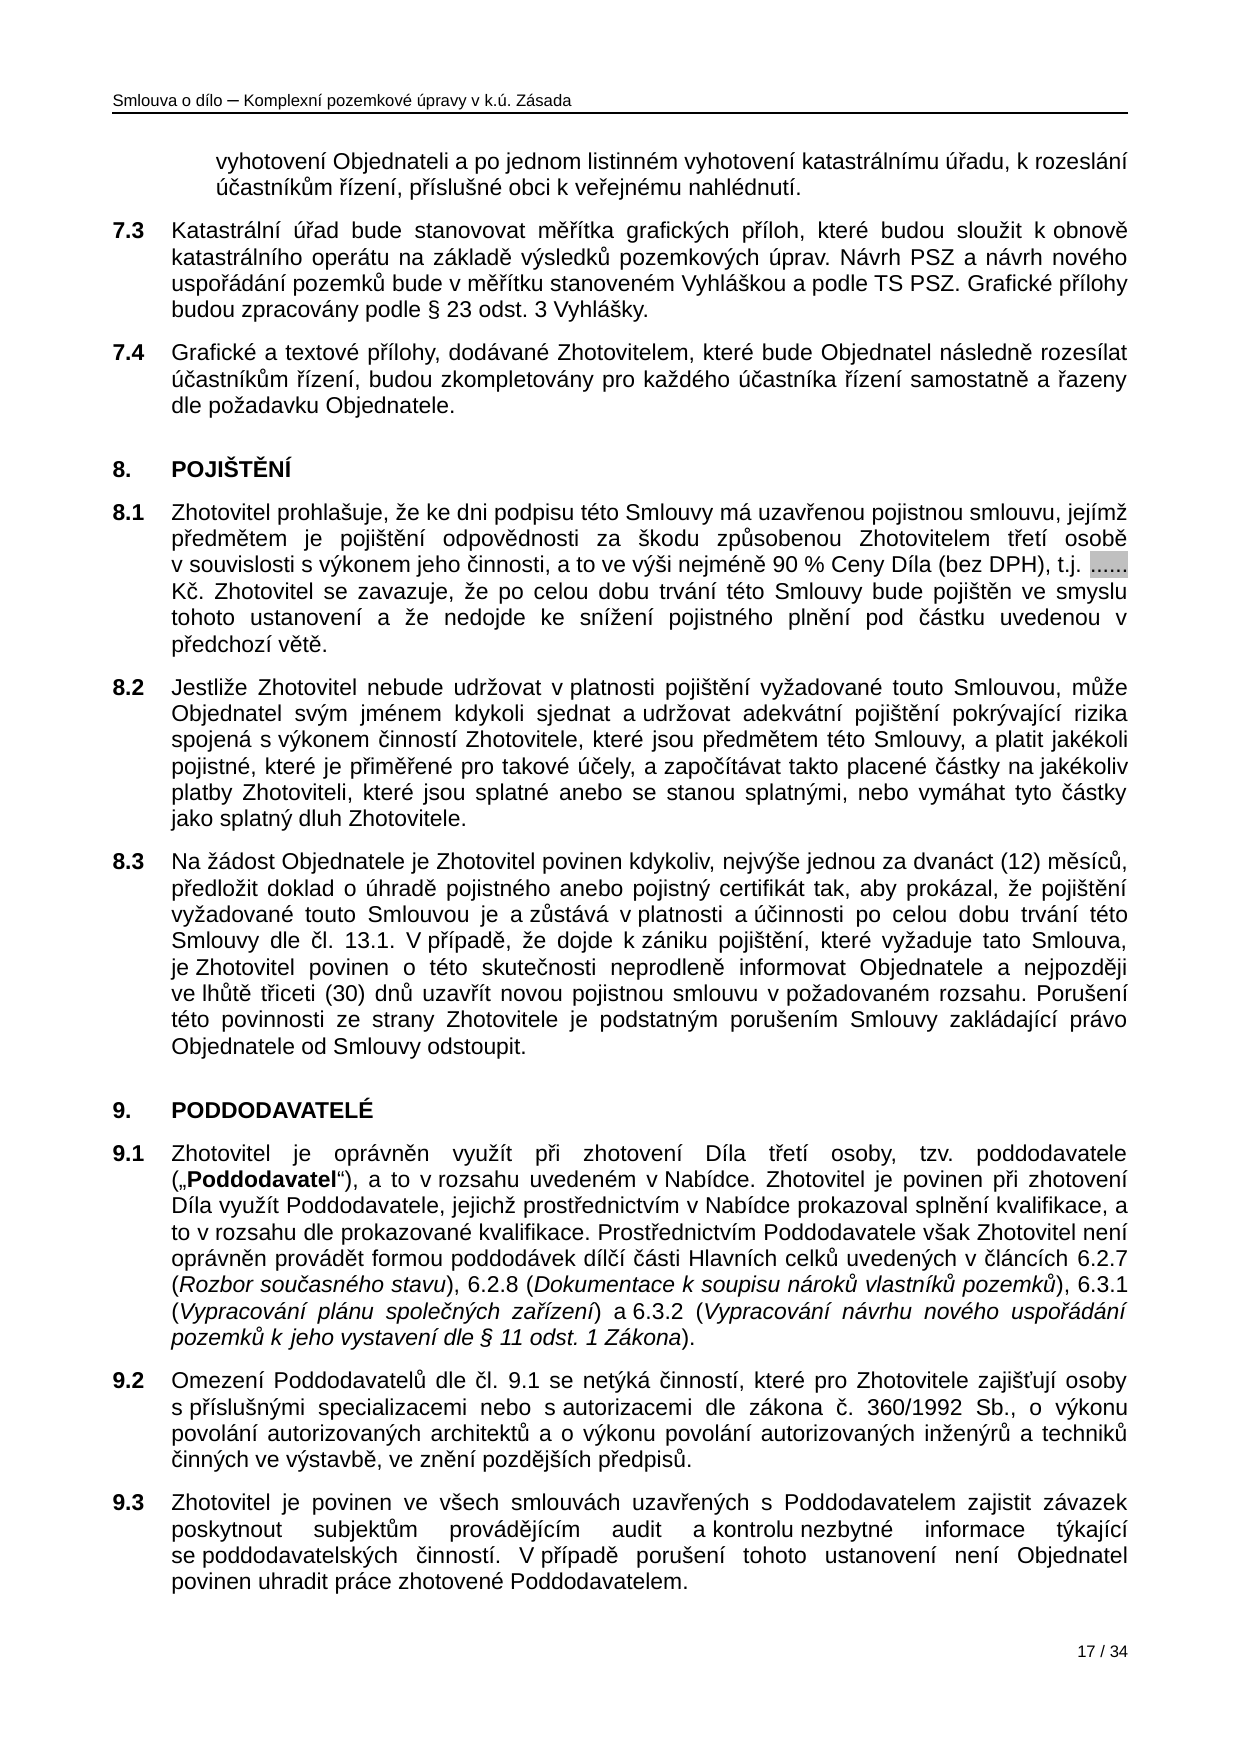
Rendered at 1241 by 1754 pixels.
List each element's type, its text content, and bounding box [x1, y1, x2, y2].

text Poddodavatelé [112, 1097, 1128, 1123]
text Pojištění [112, 456, 1128, 482]
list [171, 148, 1128, 200]
text Zhotovitel je oprávněn využít při zhotovení Díla třetí osoby, tzv. poddodavatele („Poddodavatel“), a to v rozsahu uvedeném v Nabídce. Zhotovitel je povinen při zhotovení Díla využít Poddodavatele, jejichž prostřednictvím v Nabídce prokazoval splnění kvalifikace, a to v rozsahu dle prokazované kvalifikace. Prostřednictvím Poddodavatele však Zhotovitel není oprávněn provádět formou poddodávek dílčí části Hlavních celků uvedených v článcích 6.2.7 (Rozbor současného stavu), 6.2.8 (Dokumentace k soupisu nároků vlastníků pozemků), 6.3.1 (Vypracování plánu společných zařízení) a 6.3.2 (Vypracování návrhu nového uspořádání pozemků k jeho vystavení dle § 11 odst. 1 Zákona). [112, 1140, 1128, 1351]
text Na žádost Objednatele je Zhotovitel povinen kdykoliv, nejvýše jednou za dvanáct (12) měsíců, předložit doklad o úhradě pojistného anebo pojistný certifikát tak, aby prokázal, že pojištění vyžadované touto Smlouvou je a zůstává v platnosti a účinnosti po celou dobu trvání této Smlouvy dle čl. 13.1. V případě, že dojde k zániku pojištění, které vyžaduje tato Smlouva, je Zhotovitel povinen o této skutečnosti neprodleně informovat Objednatele a nejpozději ve lhůtě třiceti (30) dnů uzavřít novou pojistnou smlouvu v požadovaném rozsahu. Porušení této povinnosti ze strany Zhotovitele je podstatným porušením Smlouvy zakládající právo Objednatele od Smlouvy odstoupit. [112, 848, 1128, 1059]
text Omezení Poddodavatelů dle čl. 9.1 se netýká činností, které pro Zhotovitele zajišťují osoby s příslušnými specializacemi nebo s autorizacemi dle zákona č. 360/1992 Sb., o výkonu povolání autorizovaných architektů a o výkonu povolání autorizovaných inženýrů a techniků činných ve výstavbě, ve znění pozdějších předpisů. [112, 1367, 1128, 1473]
text Zhotovitel prohlašuje, že ke dni podpisu této Smlouvy má uzavřenou pojistnou smlouvu, jejímž předmětem je pojištění odpovědnosti za škodu způsobenou Zhotovitelem třetí osobě v souvislosti s výkonem jeho činnosti, a to ve výši nejméně 90 % Ceny Díla (bez DPH), t.j. ...... Kč. Zhotovitel se zavazuje, že po celou dobu trvání této Smlouvy bude pojištěn ve smyslu tohoto ustanovení a že nedojde ke snížení pojistného plnění pod částku uvedenou v předchozí větě. [112, 499, 1128, 657]
text Zhotovitel je povinen ve všech smlouvách uzavřených s Poddodavatelem zajistit závazek poskytnout subjektům provádějícím audit a kontrolu nezbytné informace týkající se poddodavatelských činností. V případě porušení tohoto ustanovení není Objednatel povinen uhradit práce zhotovené Poddodavatelem. [112, 1489, 1128, 1595]
text Katastrální úřad bude stanovovat měřítka grafických příloh, které budou sloužit k obnově katastrálního operátu na základě výsledků pozemkových úprav. Návrh PSZ a návrh nového uspořádání pozemků bude v měřítku stanoveném Vyhláškou a podle TS PSZ. Grafické přílohy budou zpracovány podle § 23 odst. 3 Vyhlášky. [112, 217, 1128, 322]
text Grafické a textové přílohy, dodávané Zhotovitelem, které bude Objednatel následně rozesílat účastníkům řízení, budou zkompletovány pro každého účastníka řízení samostatně a řazeny dle požadavku Objednatele. [112, 339, 1128, 418]
text Jestliže Zhotovitel nebude udržovat v platnosti pojištění vyžadované touto Smlouvou, může Objednatel svým jménem kdykoli sjednat a udržovat adekvátní pojištění pokrývající rizika spojená s výkonem činností Zhotovitele, které jsou předmětem této Smlouvy, a platit jakékoli pojistné, které je přiměřené pro takové účely, a započítávat takto placené částky na jakékoliv platby Zhotoviteli, které jsou splatné anebo se stanou splatnými, nebo vymáhat tyto částky jako splatný dluh Zhotovitele. [112, 673, 1128, 832]
